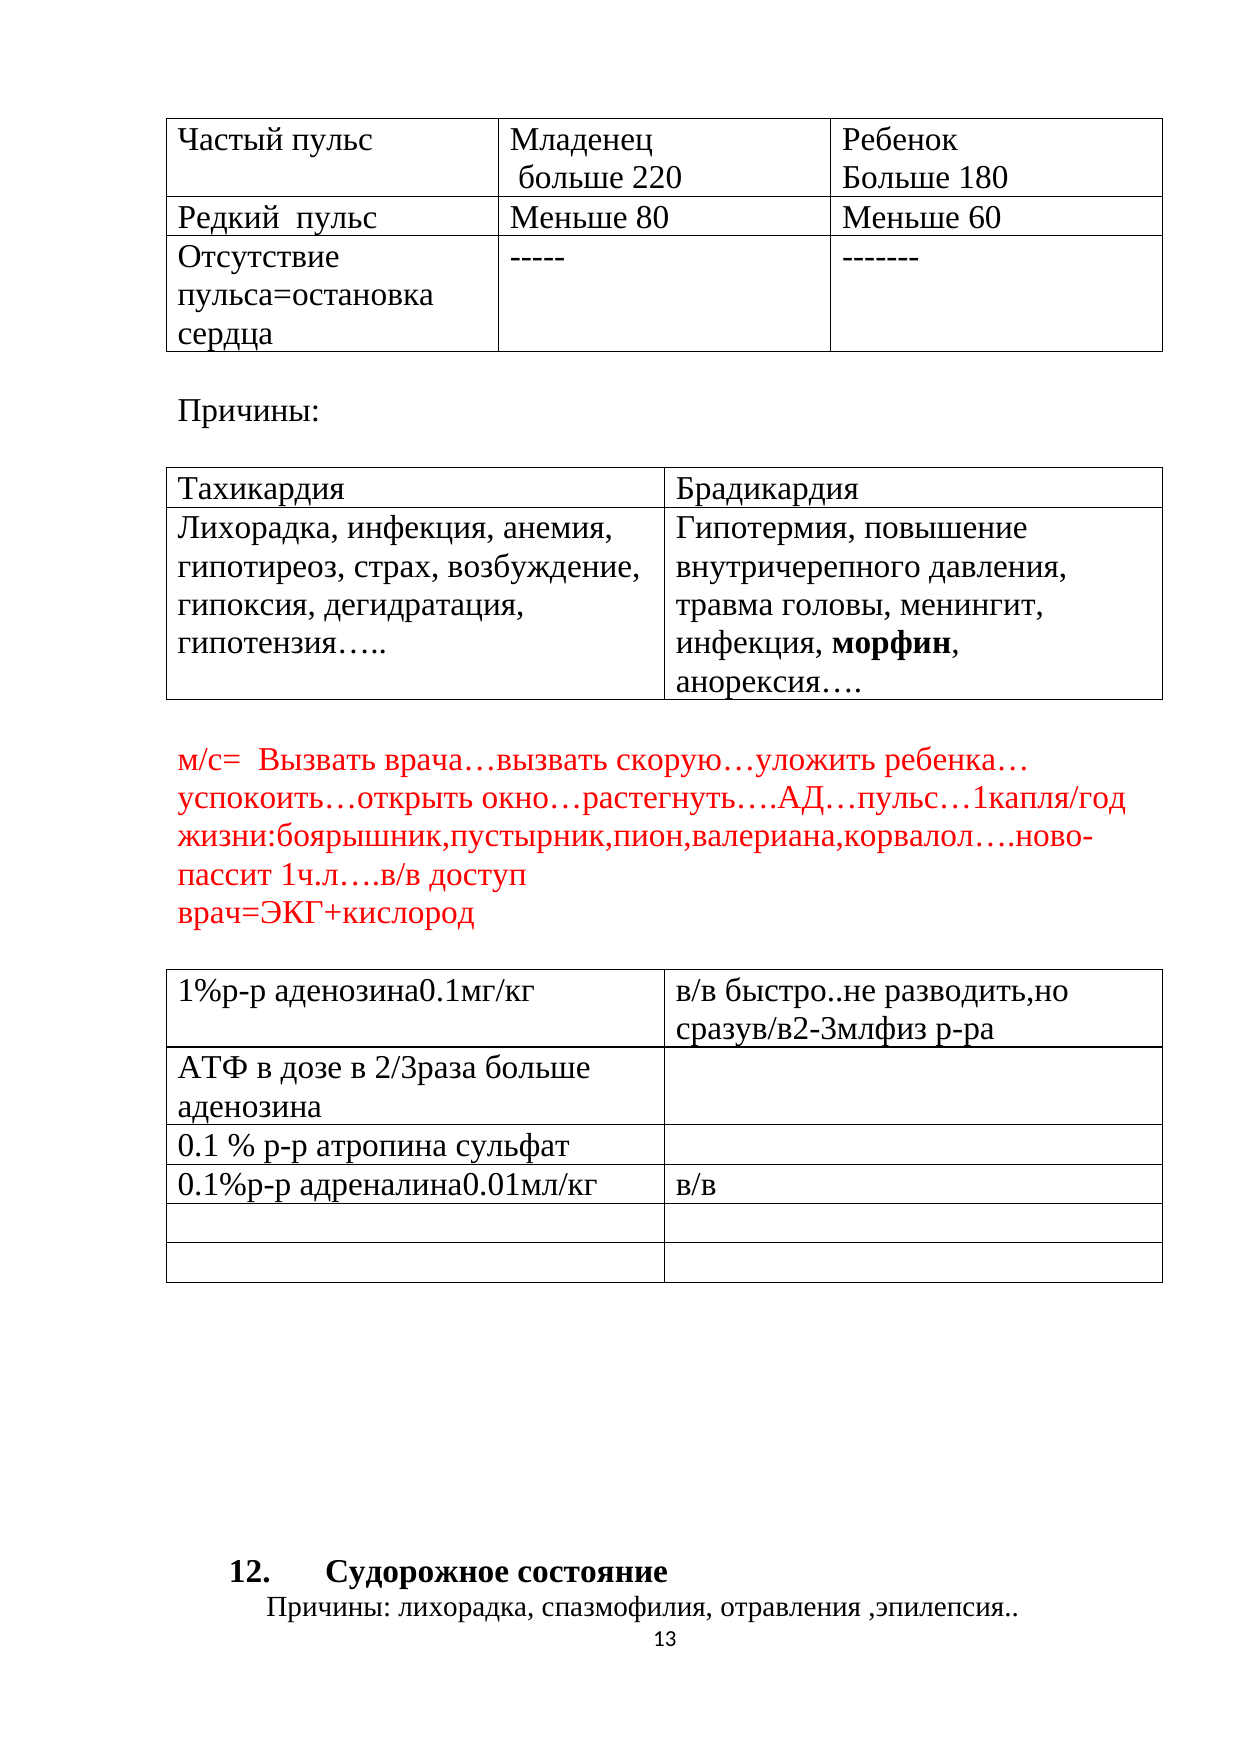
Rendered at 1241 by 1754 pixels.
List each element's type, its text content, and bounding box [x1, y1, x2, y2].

table_cell Меньше 80 [499, 197, 830, 235]
table_cell Лихорадка, инфекция, анемия, гипотиреоз, страх, возбуждение, гипоксия, дегидратация, гипотензия….. [167, 508, 664, 699]
table_cell в/в [665, 1165, 1162, 1203]
list Причины: лихорадка, спазмофилия, отравления ,эпилепсия.. [266, 1589, 1152, 1623]
table_cell [665, 1204, 1162, 1242]
table_header в/в быстро..не разводить,но сразув/в2-3млфиз р-ра [665, 970, 1162, 1046]
table_cell Редкий пульс [167, 197, 498, 235]
table_cell АТФ в дозе в 2/3раза больше аденозина [167, 1048, 664, 1124]
table_cell 0.1%р-р адреналина0.01мл/кг [167, 1165, 664, 1203]
table_cell Меньше 60 [831, 197, 1162, 235]
table_header Младенец больше 220 [499, 119, 830, 196]
table_cell [665, 1243, 1162, 1282]
table_cell [167, 1204, 664, 1242]
table_cell [167, 1243, 664, 1282]
table_header Частый пульс [167, 119, 498, 196]
table_header Тахикардия [167, 468, 664, 507]
text врач=ЭКГ+кислород [177, 892, 1152, 930]
table_header Брадикардия [665, 468, 1162, 507]
text м/с= Вызвать врача…вызвать скорую…уложить ребенка…успокоить…открыть окно…растегнуть….АД…пульс…1капля/год жизни:боярышник,пустырник,пион,валериана,корвалол….ново-пассит 1ч.л….в/в доступ [177, 739, 1152, 892]
table_header Ребенок Больше 180 [831, 119, 1162, 196]
table_cell ------- [831, 236, 1162, 351]
table_cell [665, 1048, 1162, 1124]
list Судорожное состояние [229, 1551, 1152, 1589]
table_cell ----- [499, 236, 830, 351]
table_cell 0.1 % р-р атропина сульфат [167, 1125, 664, 1163]
table_cell Гипотермия, повышение внутричерепного давления, травма головы, менингит, инфекция, морфин, анорексия…. [665, 508, 1162, 699]
table_cell Отсутствие пульса=остановка сердца [167, 236, 498, 351]
table_cell [665, 1125, 1162, 1163]
text Причины: [177, 391, 1152, 429]
table_header 1%р-р аденозина0.1мг/кг [167, 970, 664, 1046]
